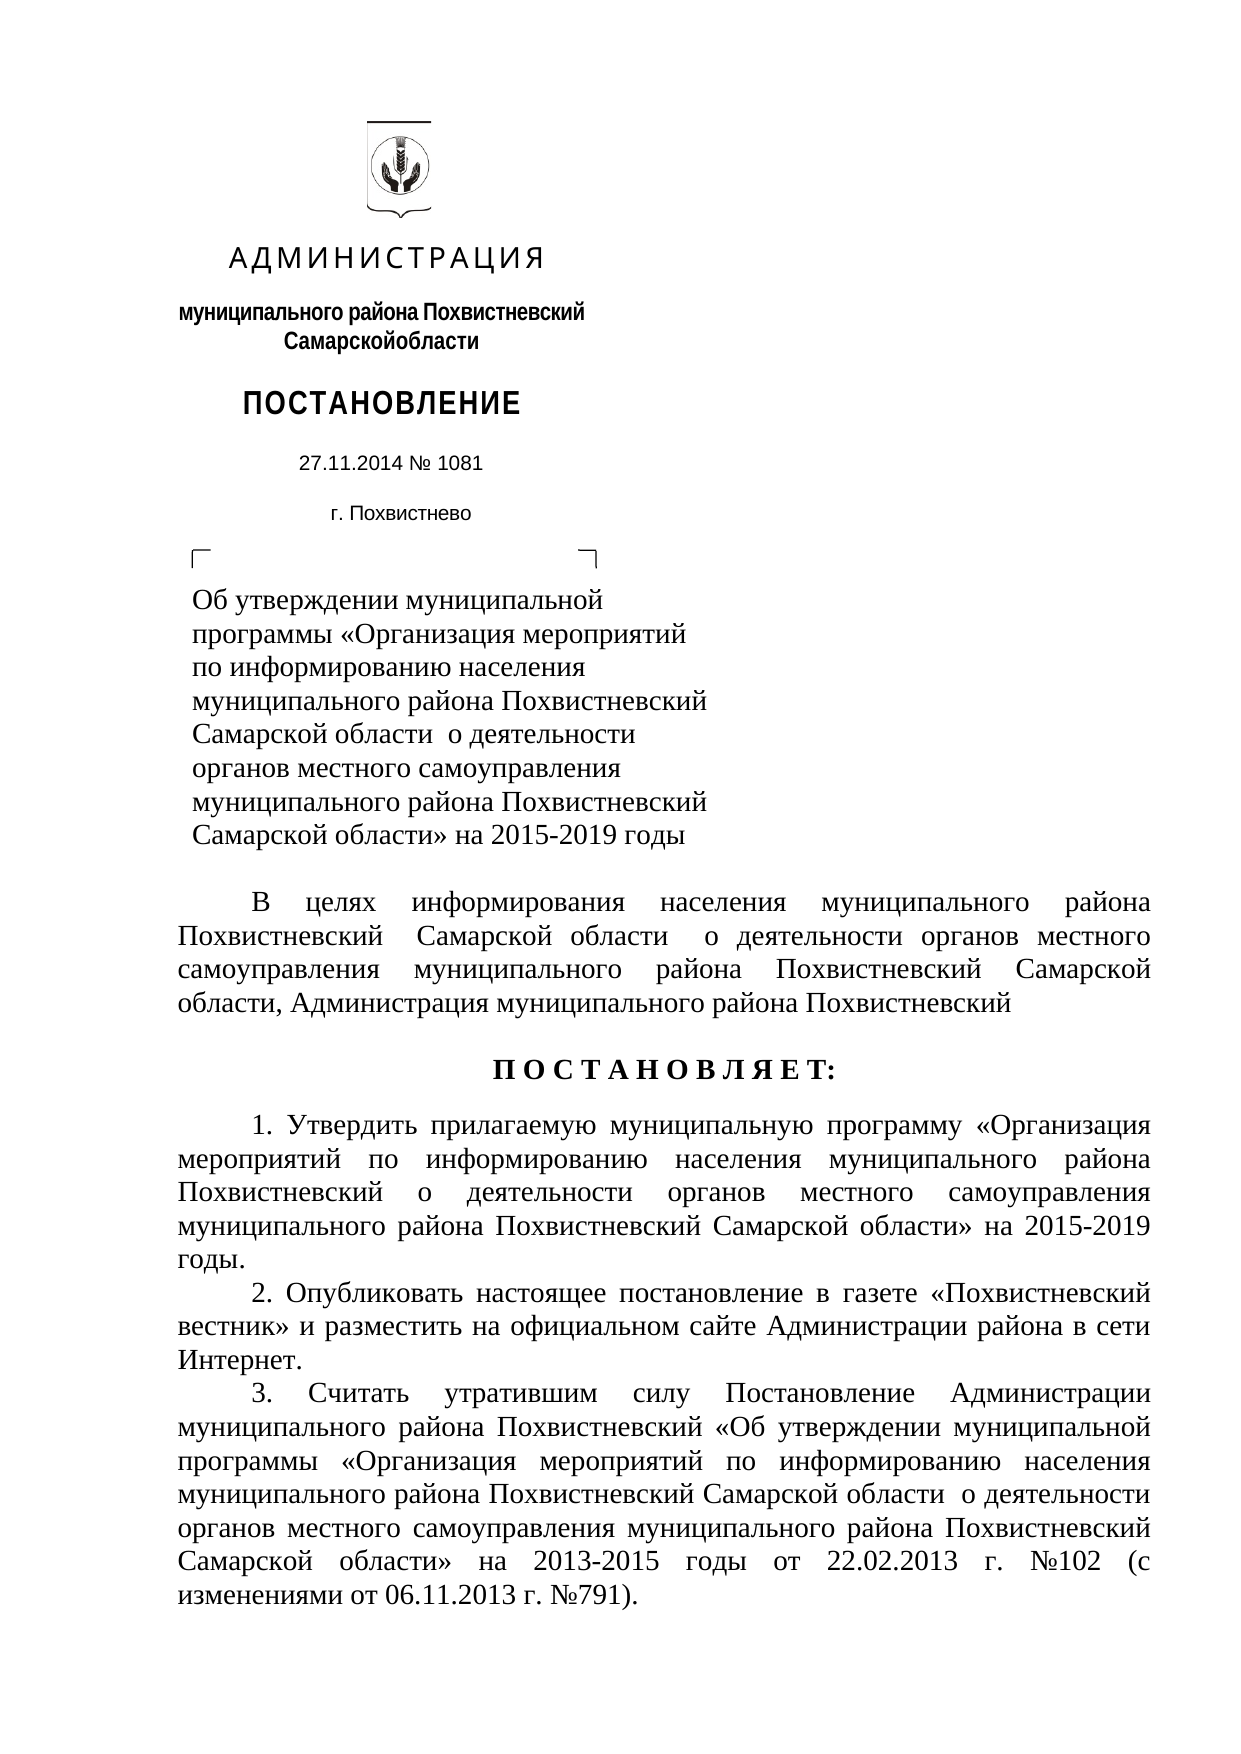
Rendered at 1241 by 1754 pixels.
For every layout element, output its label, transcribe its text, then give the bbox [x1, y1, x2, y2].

text 2. Опубликовать настоящее постановление в газете «Похвистневский вестник» и разместить на официальном сайте Администрации района в сети Интернет. [177, 1275, 1152, 1376]
text Об утверждении муниципальной [177, 582, 1152, 616]
text Самарской области о деятельности [177, 717, 1152, 750]
text Самарской области» на 2015-2019 годы [177, 817, 1152, 851]
table_header АДМИНИСТРАЦИЯ муниципального района Похвистневский Самарскойобласти ПОСТАНОВЛЕНИЕ 27.11.2014 № 1081 г. Похвистнево [166, 118, 597, 582]
picture [365, 121, 431, 216]
text органов местного самоуправления [177, 750, 1152, 784]
text 1. Утвердить прилагаемую муниципальную программу «Организация мероприятий по информированию населения муниципального района Похвистневский о деятельности органов местного самоуправления муниципального района Похвистневский Самарской области» на 2015-2019 годы. [177, 1107, 1152, 1275]
text П О С Т А Н О В Л Я Е Т: [177, 1052, 1152, 1086]
text муниципального района Похвистневский [177, 683, 1152, 717]
text 3. Считать утратившим силу Постановление Администрации муниципального района Похвистневский «Об утверждении муниципальной программы «Организация мероприятий по информированию населения муниципального района Похвистневский Самарской области о деятельности органов местного самоуправления муниципального района Похвистневский Самарской области» на 2013-2015 годы от 22.02.2013 г. №102 (с изменениями от 06.11.2013 г. №791). [177, 1376, 1152, 1610]
text муниципального района Похвистневский [177, 784, 1152, 817]
text по информированию населения [177, 649, 1152, 683]
text В целях информирования населения муниципального района Похвистневский Самарской области о деятельности органов местного самоуправления муниципального района Похвистневский Самарской области, Администрация муниципального района Похвистневский [177, 884, 1152, 1018]
text программы «Организация мероприятий [177, 616, 1152, 649]
